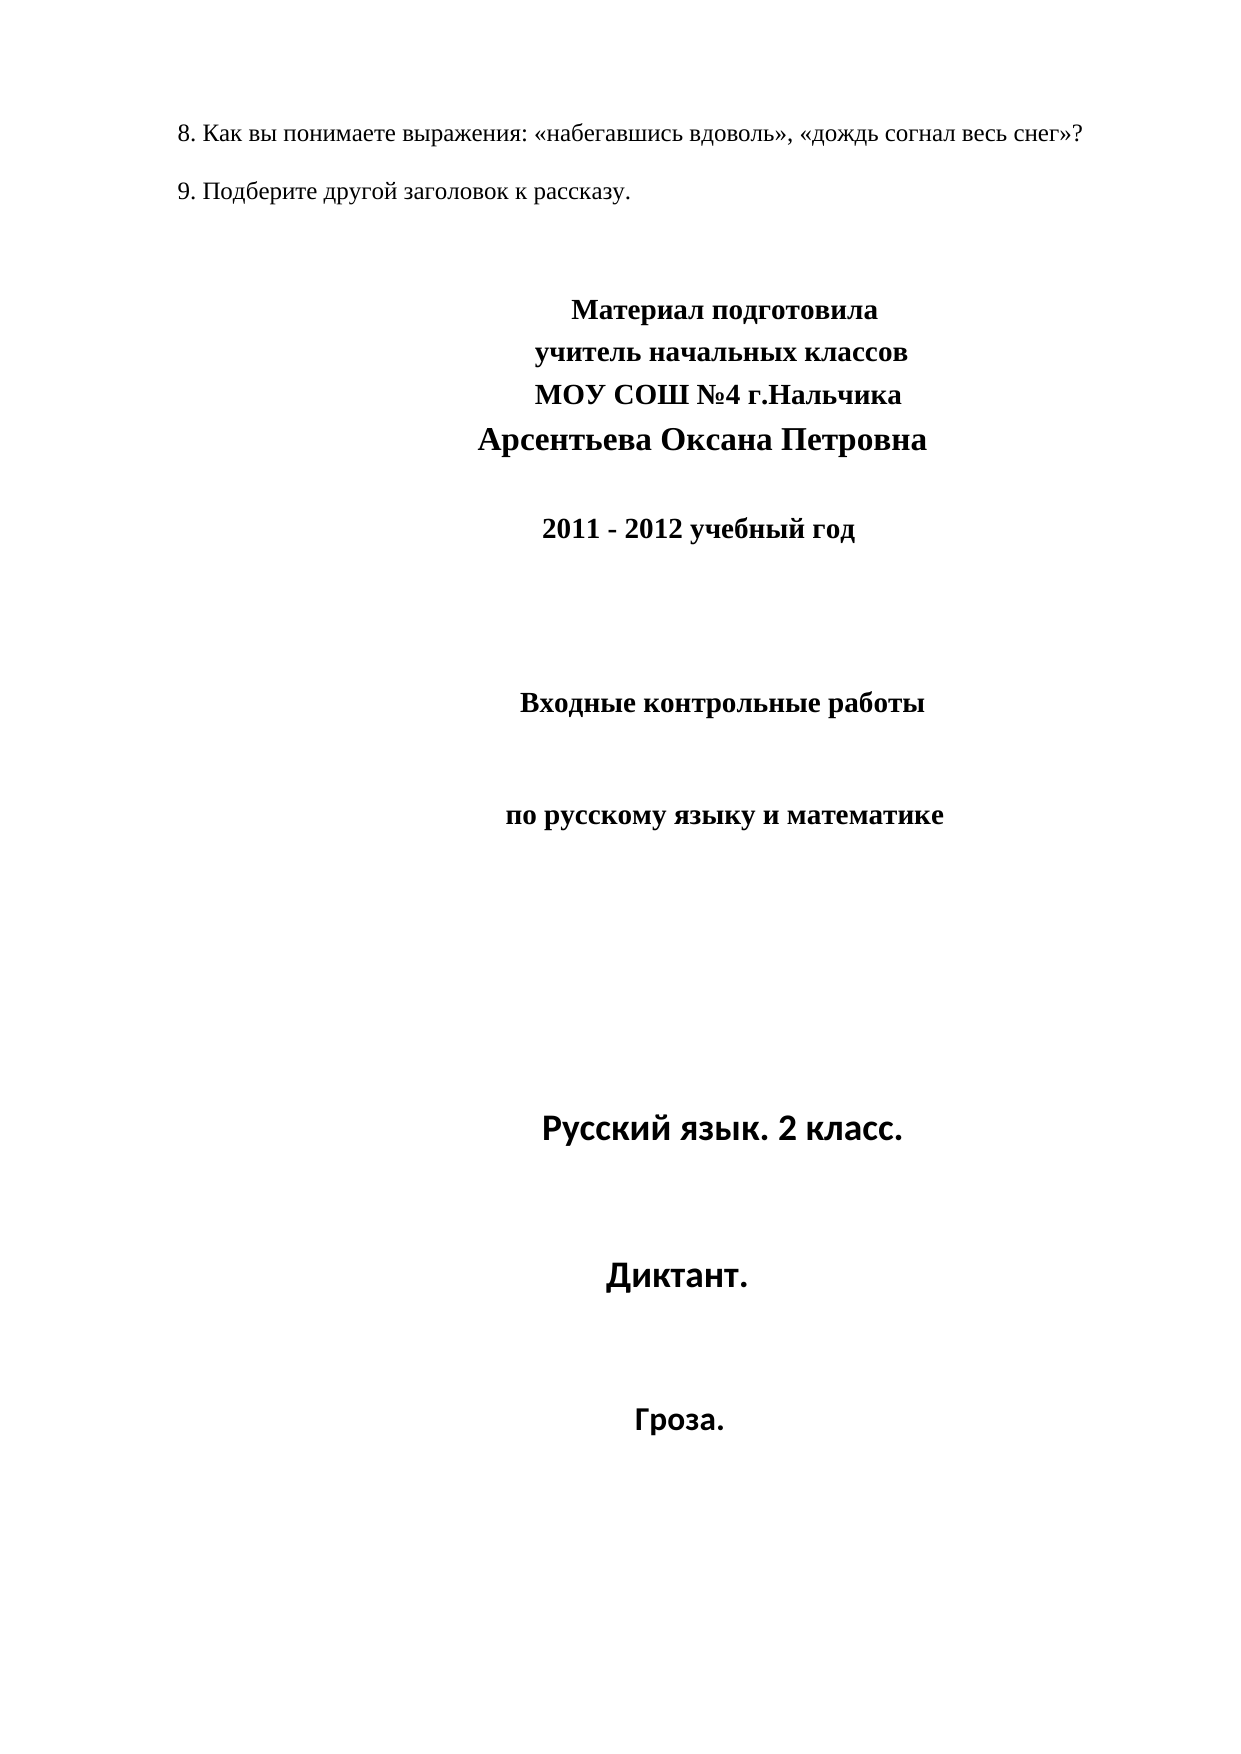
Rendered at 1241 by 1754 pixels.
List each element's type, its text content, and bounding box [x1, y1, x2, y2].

text 9. Подберите другой заголовок к рассказу. [177, 176, 1152, 205]
text Русский язык. 2 класс. [177, 1104, 1152, 1149]
text учитель начальных классов [177, 334, 1152, 368]
text МОУ СОШ №4 г.Нальчика [177, 377, 1152, 410]
text 2011 - 2012 учебный год [177, 511, 1152, 544]
text Гроза. [177, 1398, 1152, 1439]
text по русскому языку и математике [177, 797, 1152, 831]
text Арсентьева Оксана Петровна [177, 419, 1152, 458]
text Диктант. [177, 1251, 1152, 1297]
text Материал подготовила [177, 292, 1152, 325]
text 8. Как вы понимаете выражения: «набегавшись вдоволь», «дождь согнал весь снег»? [177, 118, 1152, 147]
text Входные контрольные работы [177, 685, 1152, 718]
